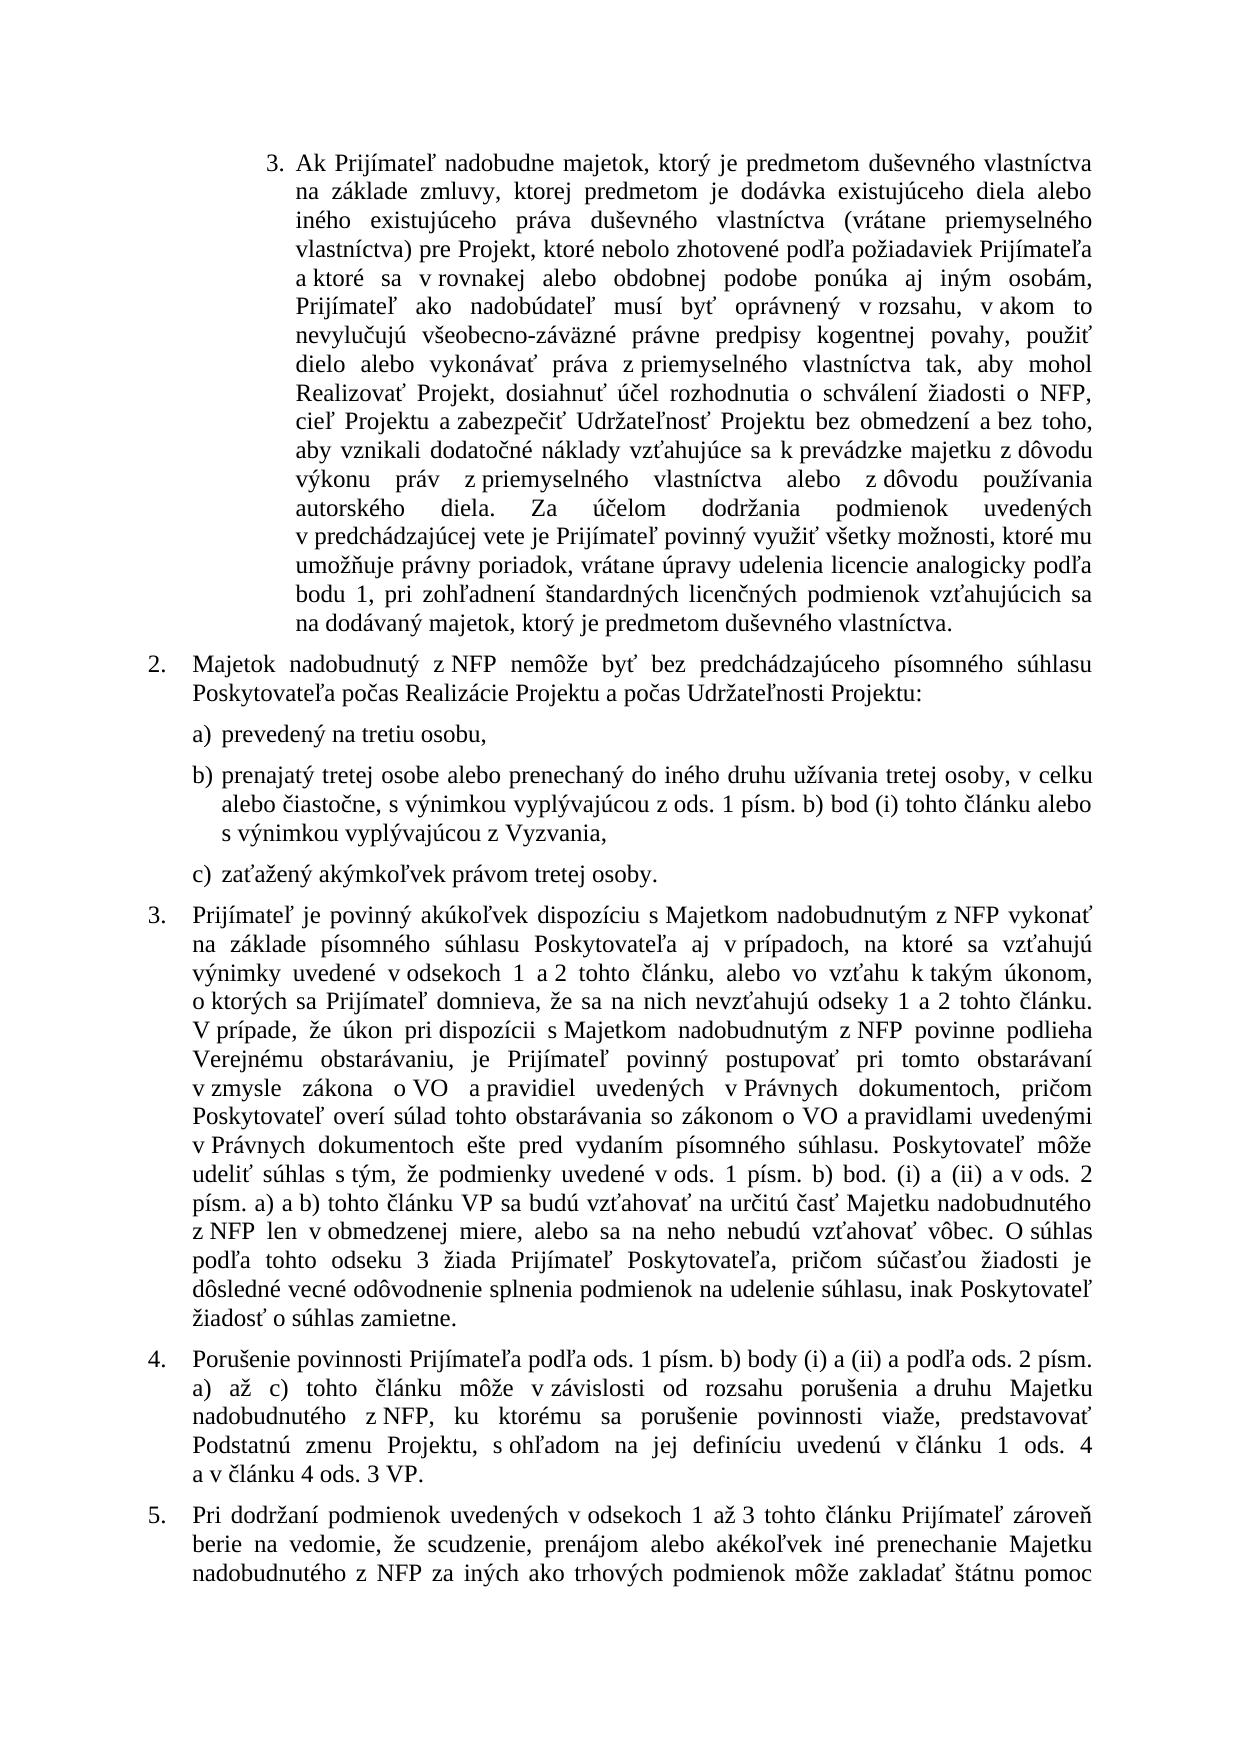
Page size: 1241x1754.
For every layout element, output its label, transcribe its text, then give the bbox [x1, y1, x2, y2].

list Prijímateľ je povinný akúkoľvek dispozíciu s Majetkom nadobudnutým z NFP vykonať na základe písomného súhlasu Poskytovateľa aj v prípadoch, na ktoré sa vzťahujú výnimky uvedené v odsekoch 1 a 2 tohto článku, alebo vo vzťahu k takým úkonom, o ktorých sa Prijímateľ domnieva, že sa na nich nevzťahujú odseky 1 a 2 tohto článku. V prípade, že úkon pri dispozícii s Majetkom nadobudnutým z NFP povinne podlieha Verejnému obstarávaniu, je Prijímateľ povinný postupovať pri tomto obstarávaní v zmysle zákona o VO a pravidiel uvedených v Právnych dokumentoch, pričom Poskytovateľ overí súlad tohto obstarávania so zákonom o VO a pravidlami uvedenými v Právnych dokumentoch ešte pred vydaním písomného súhlasu. Poskytovateľ môže udeliť súhlas s tým, že podmienky uvedené v ods. 1 písm. b) bod. (i) a (ii) a v ods. 2 písm. a) a b) tohto článku VP sa budú vzťahovať na určitú časť Majetku nadobudnutého z NFP len v obmedzenej miere, alebo sa na neho nebudú vzťahovať vôbec. O súhlas podľa tohto odseku 3 žiada Prijímateľ Poskytovateľa, pričom súčasťou žiadosti je dôsledné vecné odôvodnenie splnenia podmienok na udelenie súhlasu, inak Poskytovateľ žiadosť o súhlas zamietne. [148, 900, 1093, 1331]
list Majetok nadobudnutý z NFP nemôže byť bez predchádzajúceho písomného súhlasu Poskytovateľa počas Realizácie Projektu a počas Udržateľnosti Projektu: [148, 649, 1093, 706]
list zaťažený akýmkoľvek právom tretej osoby. [192, 859, 1093, 888]
list Ak Prijímateľ nadobudne majetok, ktorý je predmetom duševného vlastníctva na základe zmluvy, ktorej predmetom je dodávka existujúceho diela alebo iného existujúceho práva duševného vlastníctva (vrátane priemyselného vlastníctva) pre Projekt, ktoré nebolo zhotovené podľa požiadaviek Prijímateľa a ktoré sa v rovnakej alebo obdobnej podobe ponúka aj iným osobám, Prijímateľ ako nadobúdateľ musí byť oprávnený v rozsahu, v akom to nevylučujú všeobecno-záväzné právne predpisy kogentnej povahy, použiť dielo alebo vykonávať práva z priemyselného vlastníctva tak, aby mohol Realizovať Projekt, dosiahnuť účel rozhodnutia o schválení žiadosti o NFP, cieľ Projektu a zabezpečiť Udržateľnosť Projektu bez obmedzení a bez toho, aby vznikali dodatočné náklady vzťahujúce sa k prevádzke majetku z dôvodu výkonu práv z priemyselného vlastníctva alebo z dôvodu používania autorského diela. Za účelom dodržania podmienok uvedených v predchádzajúcej vete je Prijímateľ povinný využiť všetky možnosti, ktoré mu umožňuje právny poriadok, vrátane úpravy udelenia licencie analogicky podľa bodu 1, pri zohľadnení štandardných licenčných podmienok vzťahujúcich sa na dodávaný majetok, ktorý je predmetom duševného vlastníctva. [266, 148, 1093, 636]
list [148, 1500, 1093, 1586]
list prenajatý tretej osobe alebo prenechaný do iného druhu užívania tretej osoby, v celku alebo čiastočne, s výnimkou vyplývajúcou z ods. 1 písm. b) bod (i) tohto článku alebo s výnimkou vyplývajúcou z Vyzvania, [192, 760, 1093, 846]
list prevedený na tretiu osobu, [192, 719, 1093, 748]
list Porušenie povinnosti Prijímateľa podľa ods. 1 písm. b) body (i) a (ii) a podľa ods. 2 písm. a) až c) tohto článku môže v závislosti od rozsahu porušenia a druhu Majetku nadobudnutého z NFP, ku ktorému sa porušenie povinnosti viaže, predstavovať Podstatnú zmenu Projektu, s ohľadom na jej definíciu uvedenú v článku 1 ods. 4 a v článku 4 ods. 3 VP. [148, 1344, 1093, 1488]
